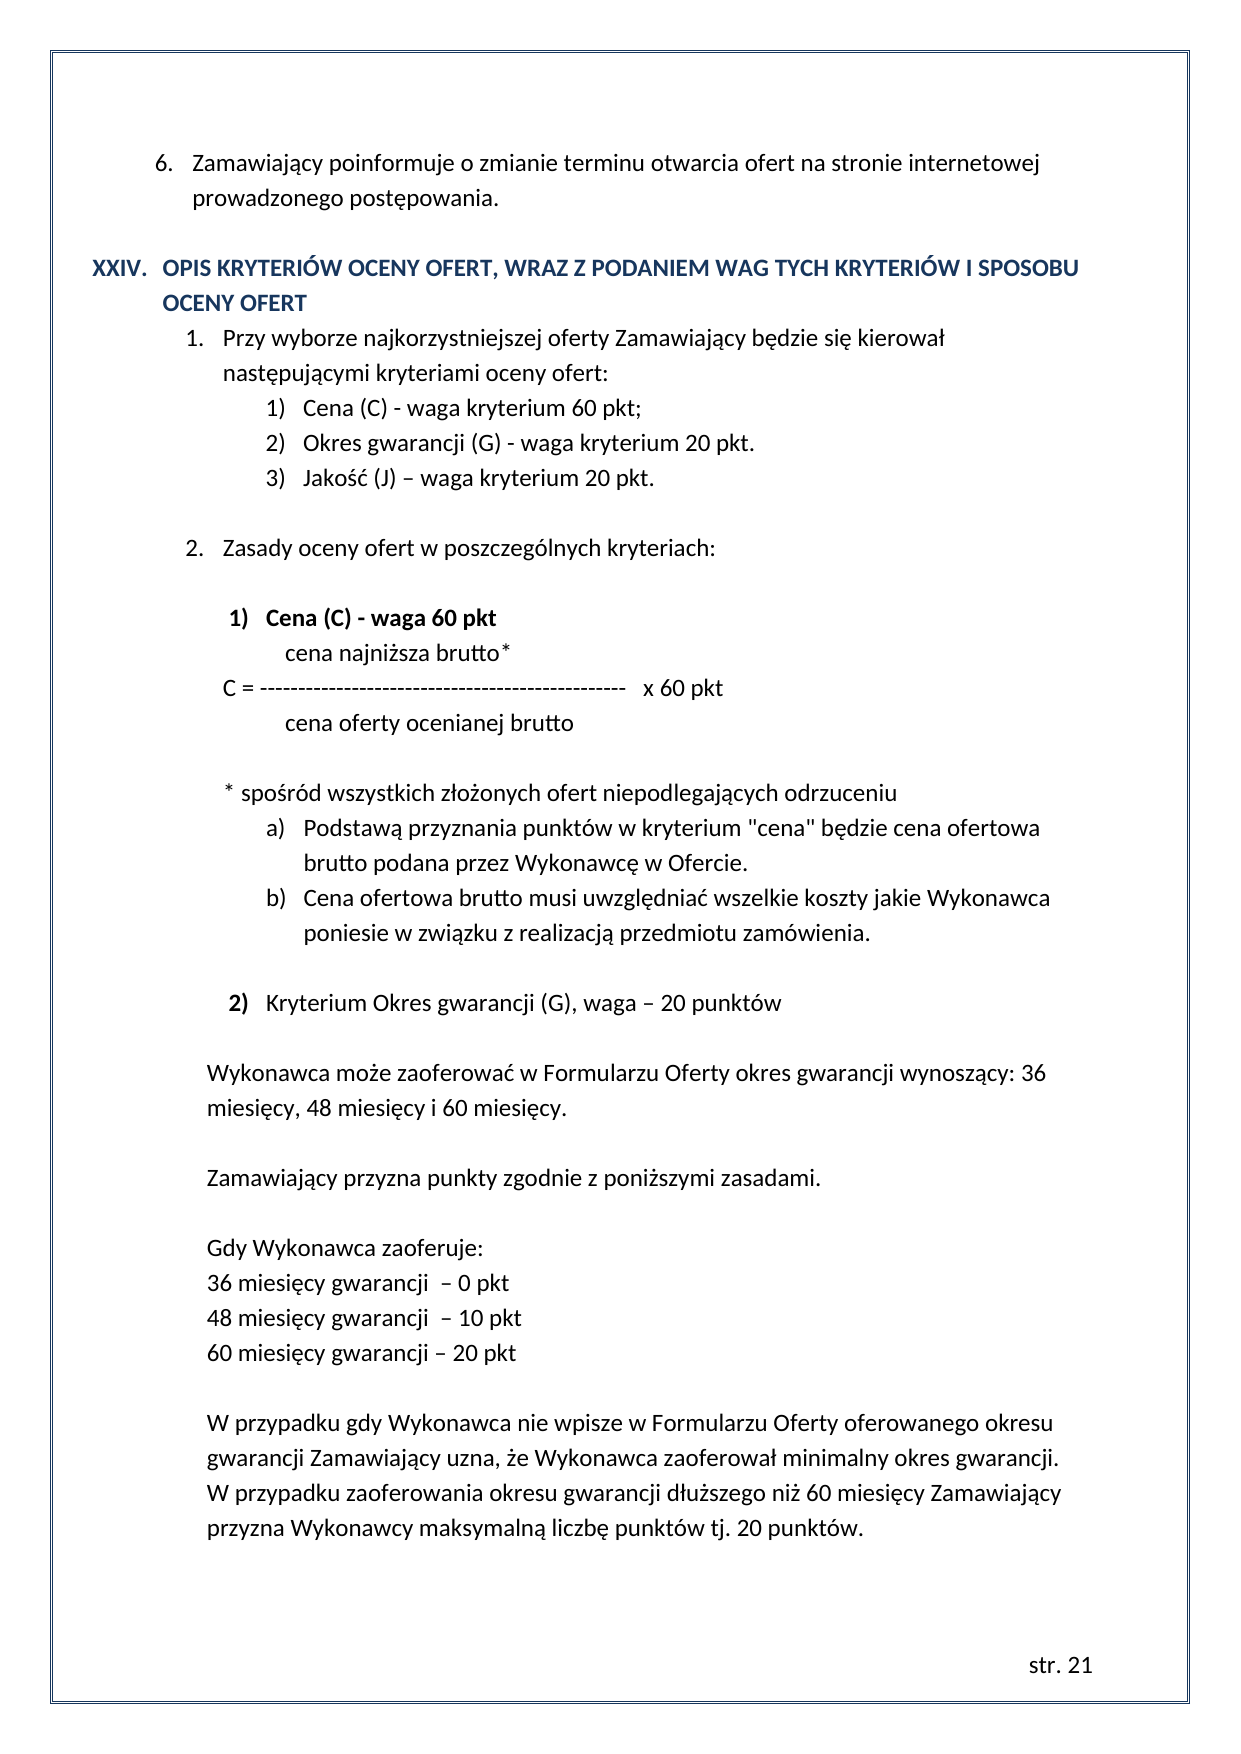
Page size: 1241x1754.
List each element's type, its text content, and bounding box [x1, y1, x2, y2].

list Podstawą przyznania punktów w kryterium "cena" będzie cena ofertowa brutto podana przez Wykonawcę w Ofercie. [266, 813, 1093, 878]
list Wykonawca może zaoferować w Formularzu Oferty okres gwarancji wynoszący: 36 miesięcy, 48 miesięcy i 60 miesięcy. [207, 1058, 1093, 1123]
list cena najniższa brutto* [223, 638, 1093, 668]
list Zamawiający przyzna punkty zgodnie z poniższymi zasadami. [207, 1163, 1093, 1193]
list 36 miesięcy gwarancji – 0 pkt [207, 1268, 1093, 1298]
list Kryterium Okres gwarancji (G), waga – 20 punktów [228, 988, 1093, 1018]
list Przy wyborze najkorzystniejszej oferty Zamawiający będzie się kierował następującymi kryteriami oceny ofert: [185, 323, 1093, 388]
list Zamawiający poinformuje o zmianie terminu otwarcia ofert na stronie internetowej prowadzonego postępowania. [154, 148, 1093, 213]
list Jakość (J) – waga kryterium 20 pkt. [265, 463, 1093, 493]
list Cena (C) - waga 60 pkt [228, 603, 1093, 633]
list Cena ofertowa brutto musi uwzględniać wszelkie koszty jakie Wykonawca poniesie w związku z realizacją przedmiotu zamówienia. [266, 883, 1093, 948]
list Zasady oceny ofert w poszczególnych kryteriach: [185, 533, 1093, 563]
list W przypadku zaoferowania okresu gwarancji dłuższego niż 60 miesięcy Zamawiający przyzna Wykonawcy maksymalną liczbę punktów tj. 20 punktów. [207, 1478, 1093, 1543]
list 48 miesięcy gwarancji – 10 pkt [207, 1303, 1093, 1333]
list Cena (C) - waga kryterium 60 pkt; [265, 393, 1093, 423]
list C = ------------------------------------------------ x 60 pkt [223, 673, 1093, 703]
list Gdy Wykonawca zaoferuje: [207, 1233, 1093, 1263]
subtitle OPIS KRYTERIÓW OCENY OFERT, WRAZ Z PODANIEM WAG TYCH KRYTERIÓW I SPOSOBU OCENY OFERT [148, 253, 1093, 318]
list * spośród wszystkich złożonych ofert niepodlegających odrzuceniu [223, 778, 1093, 808]
list 60 miesięcy gwarancji – 20 pkt [207, 1338, 1093, 1368]
list W przypadku gdy Wykonawca nie wpisze w Formularzu Oferty oferowanego okresu gwarancji Zamawiający uzna, że Wykonawca zaoferował minimalny okres gwarancji. [207, 1408, 1093, 1473]
list Okres gwarancji (G) - waga kryterium 20 pkt. [265, 428, 1093, 458]
list cena oferty ocenianej brutto [223, 708, 1093, 738]
